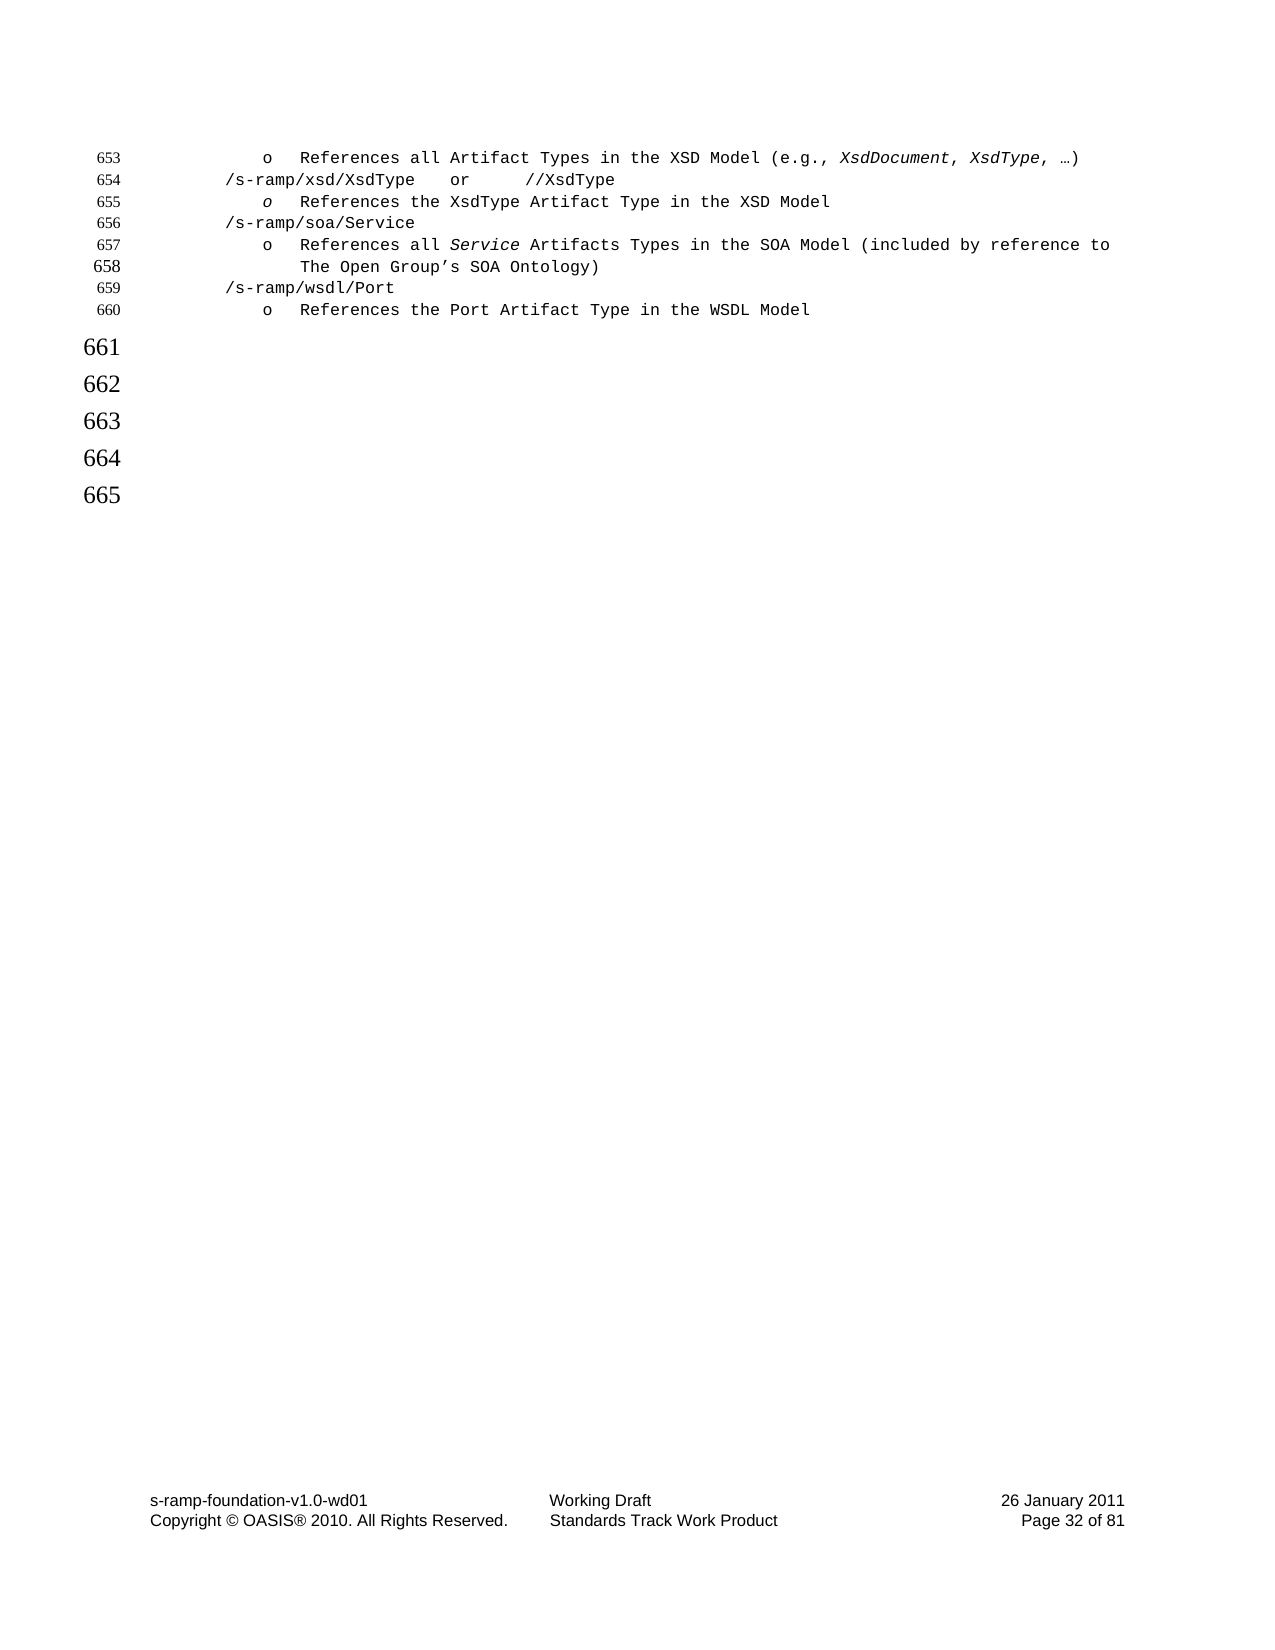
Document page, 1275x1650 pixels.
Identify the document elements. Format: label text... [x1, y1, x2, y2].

list References the XsdType Artifact Type in the XSD Model [262, 193, 1125, 212]
list References all Service Artifacts Types in the SOA Model (included by reference to The Open Group’s SOA Ontology) [262, 237, 1125, 277]
text /s-ramp/xsd/XsdType or //XsdType [225, 172, 1125, 191]
list References all Artifact Types in the XSD Model (e.g., XsdDocument, XsdType, …) [262, 150, 1125, 169]
text /s-ramp/soa/Service [225, 215, 1125, 234]
list References the Port Artifact Type in the WSDL Model [262, 302, 1125, 321]
text /s-ramp/wsdl/Port [225, 280, 1125, 299]
